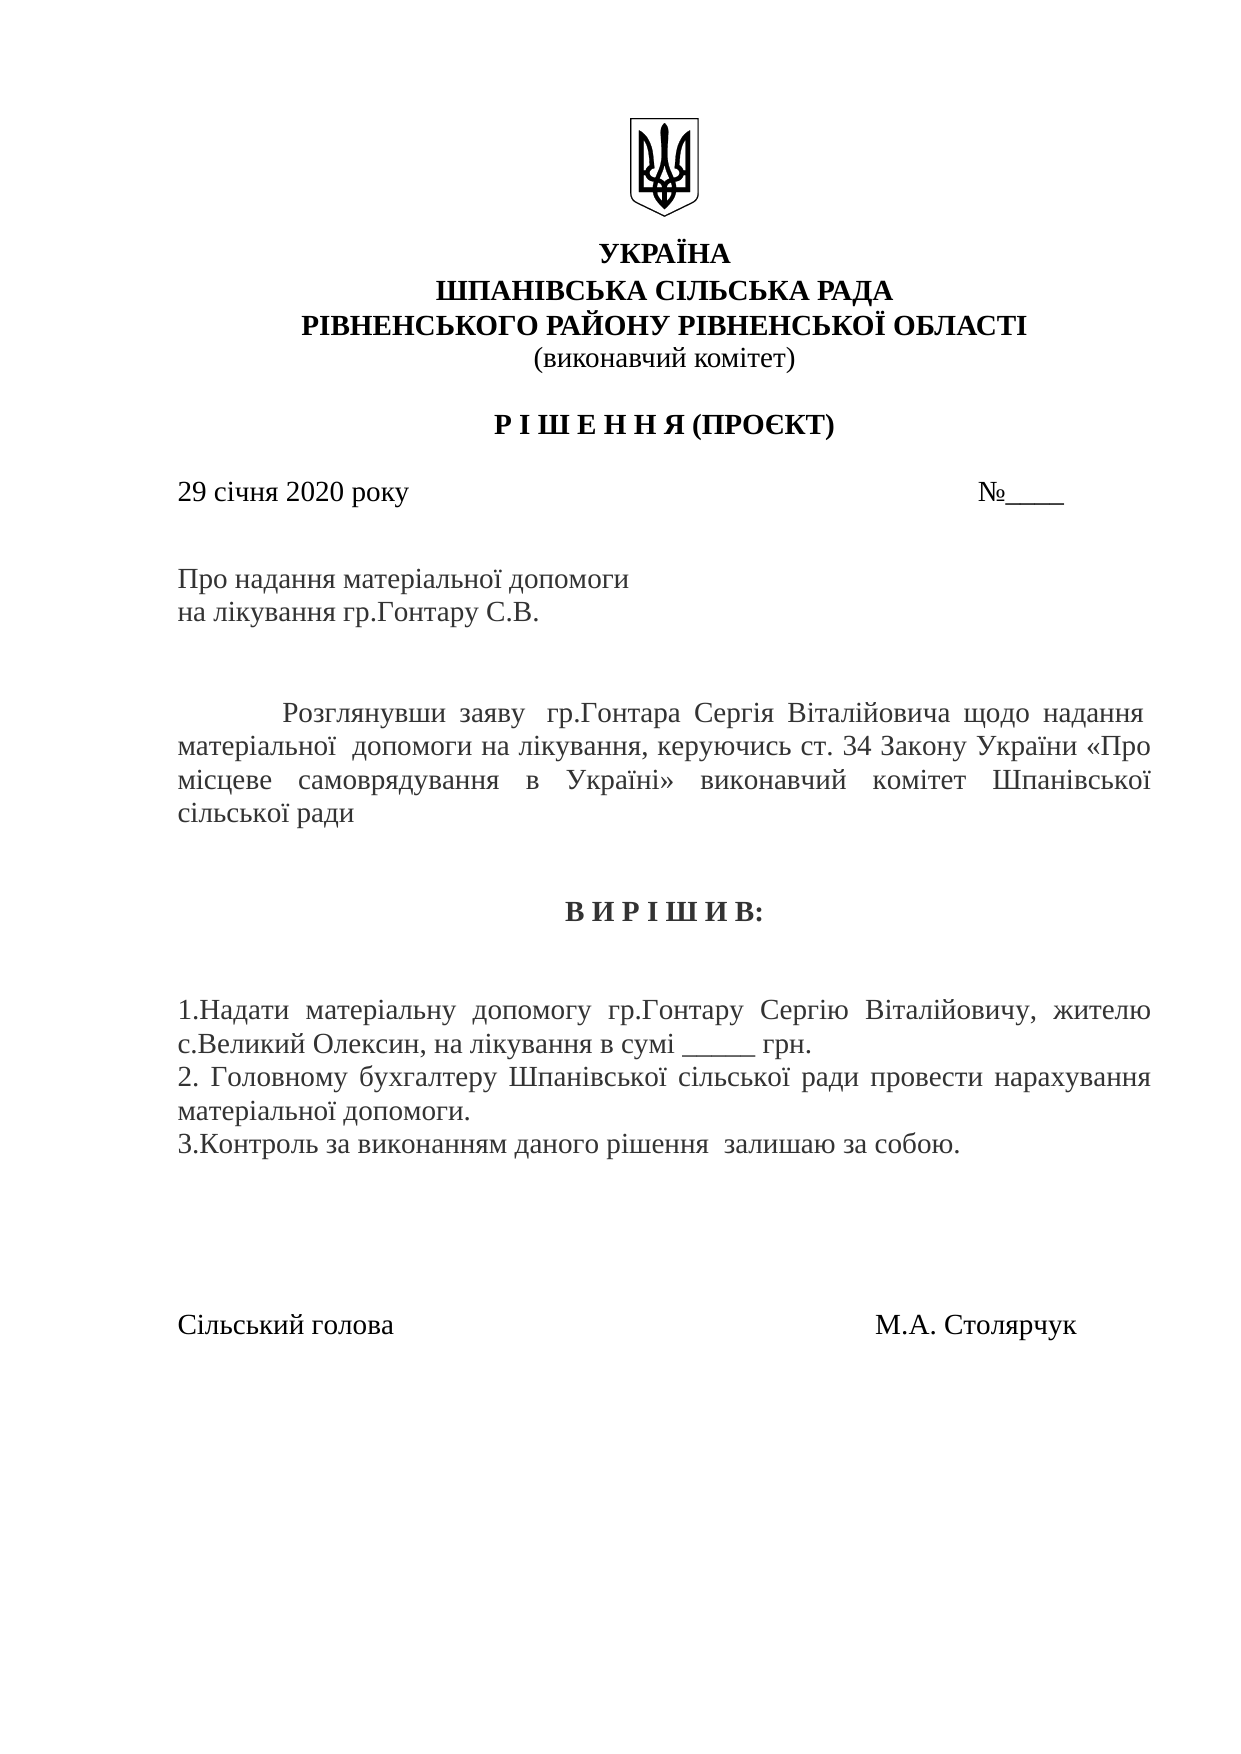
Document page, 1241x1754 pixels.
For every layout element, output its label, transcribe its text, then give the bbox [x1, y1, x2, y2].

text 2. Головному бухгалтеру Шпанівської сільської ради провести нарахування матеріальної допомоги. [177, 1059, 1152, 1126]
subtitle ШПАНІВСЬКА сільська рада [871, 282, 1152, 305]
text Про надання матеріальної допомоги [177, 561, 1152, 594]
text Сільський голова М.А. Столярчук [177, 1307, 1152, 1341]
text на лікування гр.Гонтару С.В. [177, 594, 1152, 628]
text 3.Контроль за виконанням даного рішення залишаю за собою. [177, 1126, 1152, 1160]
text В И Р І Ш И В: [177, 894, 1152, 927]
text (виконавчий комітет) [177, 340, 1152, 374]
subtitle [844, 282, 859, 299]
subtitle ШПАНІВСЬКА сільська рада [177, 282, 853, 305]
text Р І Ш Е Н Н Я (ПРОЄКТ) [177, 407, 1152, 441]
text Розглянувши заяву гр.Гонтара Сергія Віталійовича щодо надання матеріальної допомоги на лікування, керуючись ст. 34 Закону України «Про місцеве самоврядування в Україні» виконавчий комітет Шпанівської сільської ради [177, 695, 1152, 829]
text 29 січня 2020 року №____ [177, 474, 1152, 508]
text РІВНЕНСЬКОГО РАЙОНУ РІВНЕНСЬКОЇ ОБЛАСТІ [177, 317, 1152, 340]
text Україна [177, 236, 1152, 269]
text 1.Надати матеріальну допомогу гр.Гонтару Сергію Віталійовичу, жителю с.Великий Олексин, на лікування в сумі _____ грн. [177, 992, 1152, 1059]
